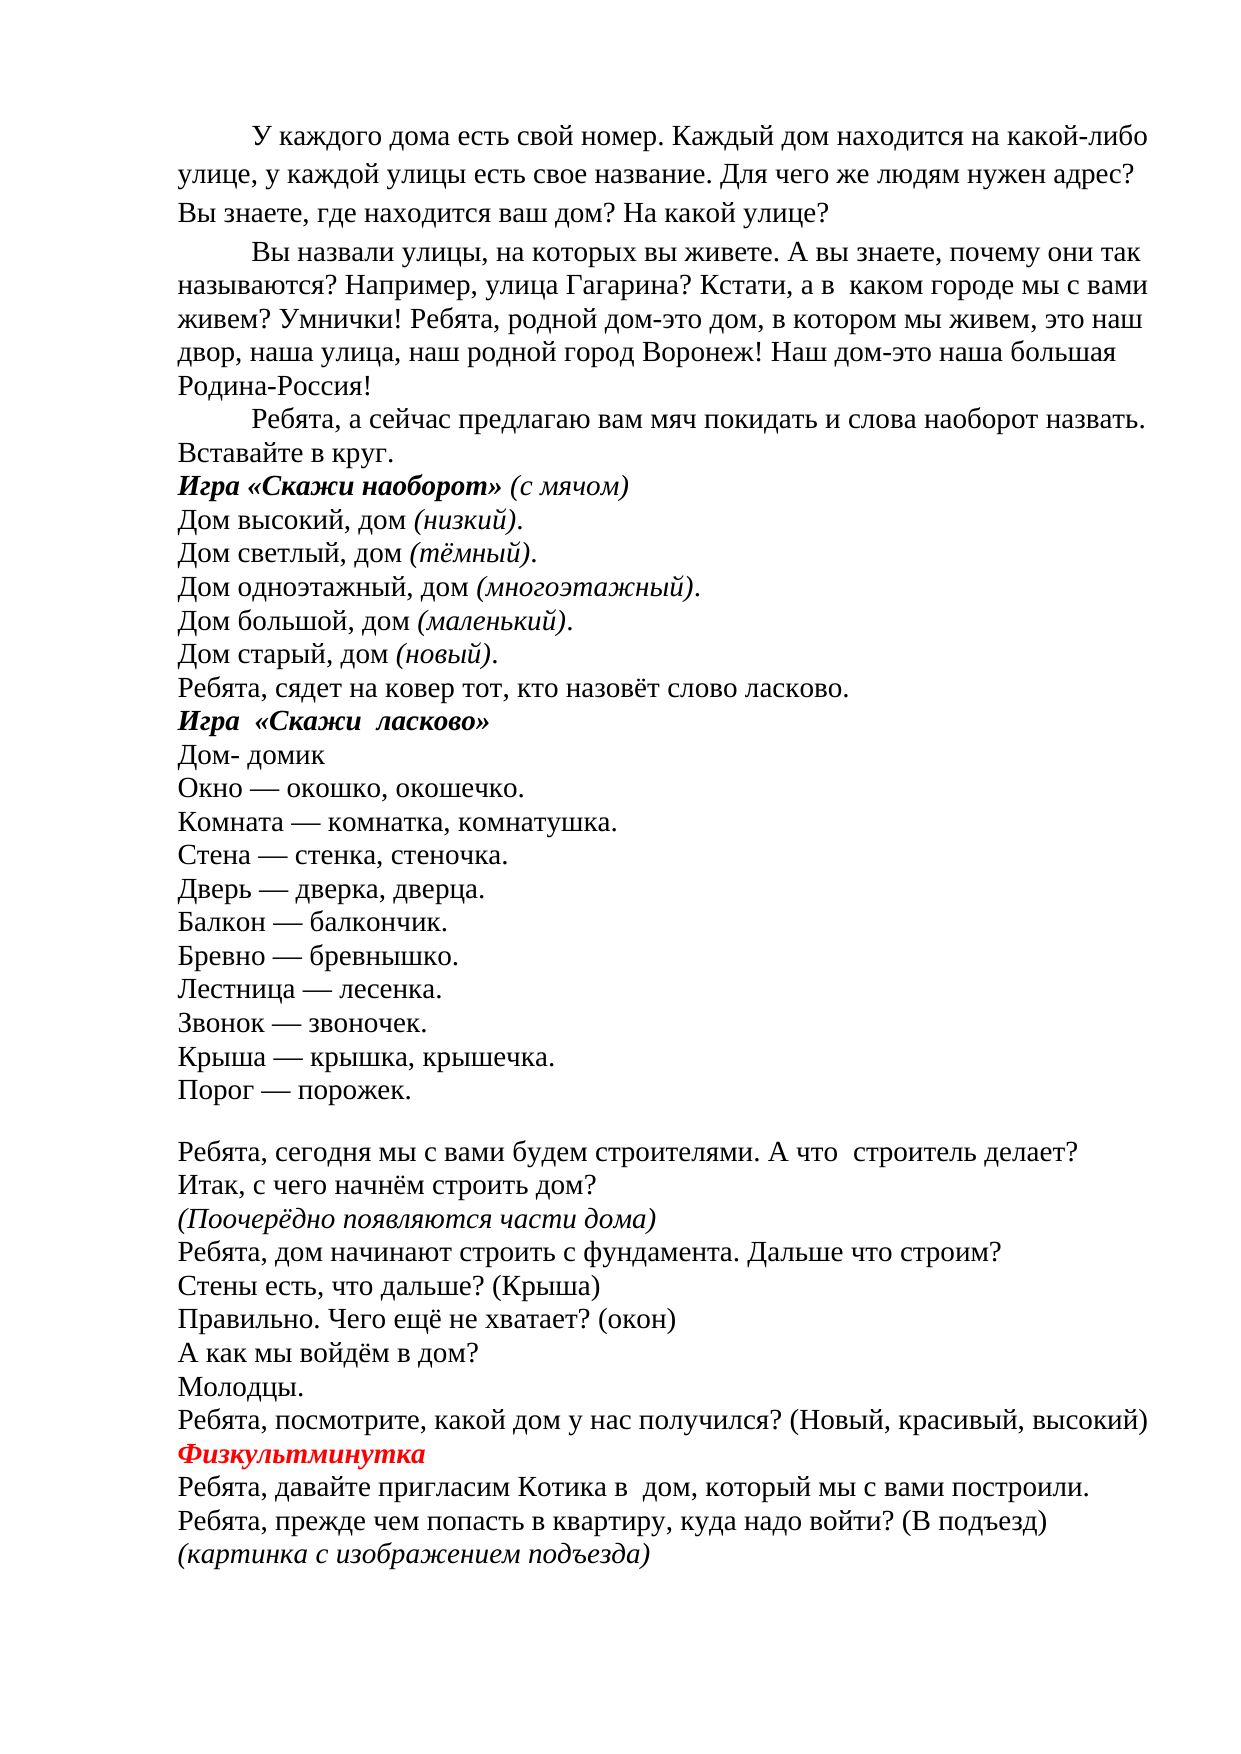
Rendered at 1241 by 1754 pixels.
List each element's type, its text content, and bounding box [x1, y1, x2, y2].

text (Поочерёдно появляются части дома) [177, 1201, 1152, 1234]
text (картинка с изображением подъезда) [177, 1536, 1152, 1570]
text А как мы войдём в дом? [177, 1335, 1152, 1369]
text Ребята, прежде чем попасть в квартиру, куда надо войти? (В подъезд) [177, 1503, 1152, 1536]
text Дом старый, дом (новый). [177, 636, 1152, 670]
text Ребята, а сейчас предлагаю вам мяч покидать и слова наоборот назвать. Вставайте в круг. [177, 401, 1152, 468]
text Дом светлый, дом (тёмный). [177, 536, 1152, 569]
text Вы назвали улицы, на которых вы живете. А вы знаете, почему они так называются? Например, улица Гагарина? Кстати, а в каком городе мы с вами живем? Умнички! Ребята, родной дом-это дом, в котором мы живем, это наш двор, наша улица, наш родной город Воронеж! Наш дом-это наша большая Родина-Россия! [177, 234, 1152, 401]
text Игра «Скажи наоборот» (с мячом) [177, 468, 1152, 502]
text Правильно. Чего ещё не хватает? (окон) [177, 1302, 1152, 1335]
text Ребята, дом начинают строить с фундамента. Дальше что строим? [177, 1234, 1152, 1268]
text Дом высокий, дом (низкий). [177, 502, 1152, 536]
text Дом большой, дом (маленький). [177, 603, 1152, 636]
text Физкультминутка [177, 1436, 1152, 1469]
text Окно — окошко, окошечко. Комната — комнатка, комнатушка. Стена — стенка, стеночка. Дверь — дверка, дверца. Балкон — балкончик. Бревно — бревнышко. Лестница — лесенка. Звонок — звоночек. Крыша — крышка, крышечка. Порог — порожек. [177, 770, 1152, 1134]
text Ребята, давайте пригласим Котика в дом, который мы с вами построили. [177, 1469, 1152, 1503]
text Ребята, сядет на ковер тот, кто назовёт слово ласково. [177, 670, 1152, 703]
text Стены есть, что дальше? (Крыша) [177, 1268, 1152, 1302]
text Ребята, посмотрите, какой дом у нас получился? (Новый, красивый, высокий) [177, 1402, 1152, 1436]
text Молодцы. [177, 1369, 1152, 1402]
text Ребята, сегодня мы с вами будем строителями. А что строитель делает? [177, 1134, 1152, 1167]
text Итак, с чего начнём строить дом? [177, 1167, 1152, 1201]
text Игра «Скажи ласково» [177, 703, 1152, 737]
text Дом одноэтажный, дом (многоэтажный). [177, 569, 1152, 603]
text Дом- домик [177, 737, 1152, 770]
text У каждого дома есть свой номер. Каждый дом находится на какой-либо улице, у каждой улицы есть свое название. Для чего же людям нужен адрес? Вы знаете, где находится ваш дом? На какой улице? [177, 118, 1152, 229]
